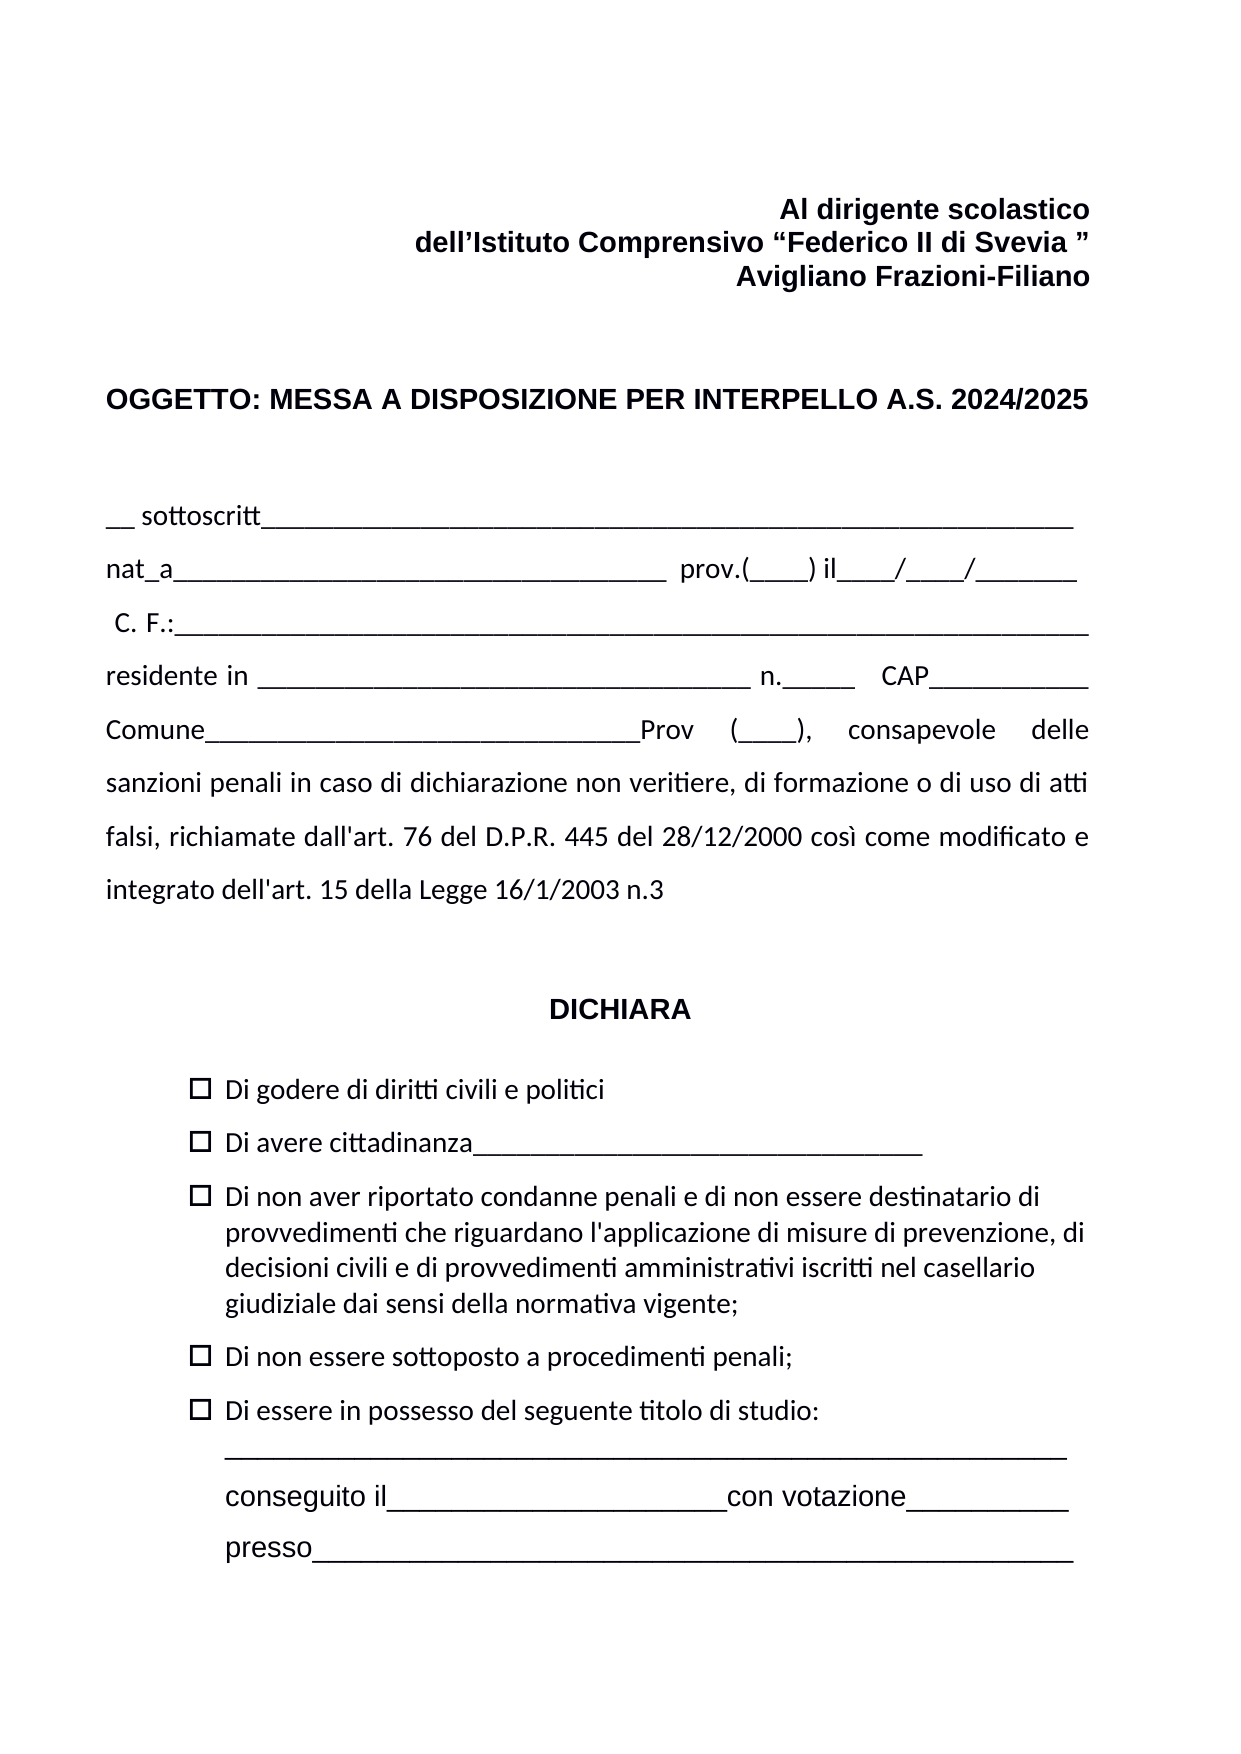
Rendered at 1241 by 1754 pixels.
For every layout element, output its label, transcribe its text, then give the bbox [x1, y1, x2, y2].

text presso_______________________________________________ [225, 1530, 1090, 1564]
text __ sottoscritt________________________________________________________ [106, 444, 1090, 533]
text conseguito il_____________________con votazione__________ [225, 1479, 1090, 1512]
list Di avere cittadinanza_______________________________ [187, 1124, 1090, 1160]
list Di godere di diritti civili e politici [187, 1071, 1090, 1107]
list Di essere in possesso del seguente titolo di studio: ____________________________________________________ [187, 1392, 1090, 1461]
list Di non essere sottoposto a procedimenti penali; [187, 1338, 1090, 1374]
text OGGETTO: MESSA A DISPOSIZIONE PER INTERPELLO A.S. 2024/2025 [106, 382, 1090, 444]
text C. F.:_______________________________________________________________ residente in __________________________________ n._____ CAP___________ Comune______________________________Prov (____), consapevole delle sanzioni penali in caso di dichiarazione non veritiere, di formazione o di uso di atti falsi, richiamate dall'art. 76 del D.P.R. 445 del 28/12/2000 così come modificato e integrato dell'art. 15 della Legge 16/1/2003 n.3 [106, 604, 1090, 907]
text Avigliano Frazioni-Filiano [150, 259, 1090, 293]
text nat_a__________________________________ prov.(____) il____/____/_______ [106, 551, 1090, 586]
text DICHIARA [150, 925, 1090, 1053]
text Al dirigente scolastico [150, 192, 1090, 226]
text dell’Istituto Comprensivo “Federico II di Svevia ” [150, 226, 1090, 259]
list Di non aver riportato condanne penali e di non essere destinatario di provvedimenti che riguardano l'applicazione di misure di prevenzione, di decisioni civili e di provvedimenti amministrativi iscritti nel casellario giudiziale dai sensi della normativa vigente; [187, 1178, 1090, 1321]
